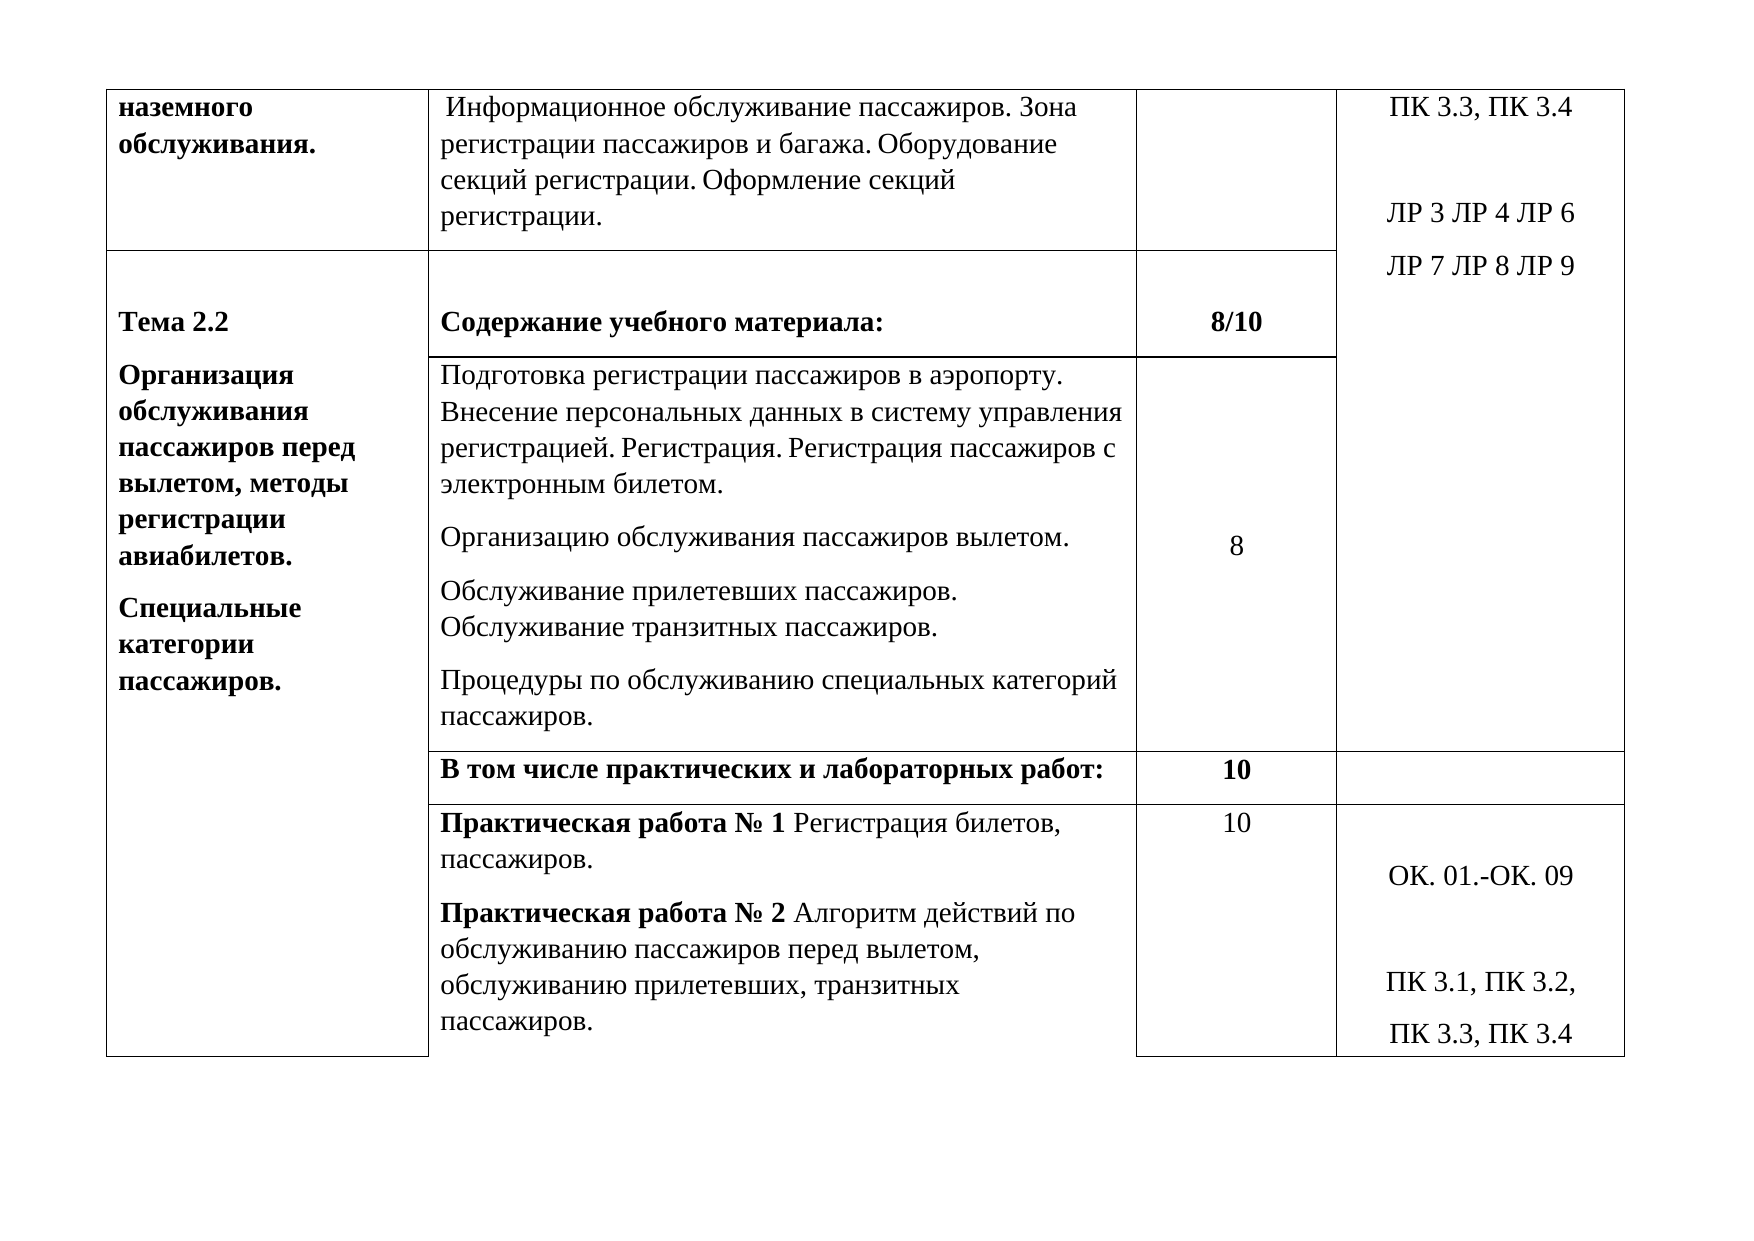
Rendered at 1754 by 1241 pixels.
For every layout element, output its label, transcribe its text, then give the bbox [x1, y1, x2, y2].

table_cell Содержание учебного материала: [429, 251, 1136, 356]
table_cell 8 [1137, 358, 1336, 751]
table_cell Обслуживание прилетевших пассажиров. Обслуживание транзитных пассажиров. [429, 572, 1136, 661]
table_cell В том числе практических и лабораторных работ: [429, 752, 1136, 804]
table_cell Практическая работа № 2 Алгоритм действий по обслуживанию пассажиров перед вылетом, обслуживанию прилетевших, транзитных пассажиров. [429, 894, 1136, 1056]
table_cell 10 [1137, 752, 1336, 804]
table_cell 4 [1137, 90, 1336, 250]
table_cell ОК. 01.-ОК. 09 ПК 3.1, ПК 3.2, ПК 3.3, ПК 3.4 ЛР 3 ЛР 4 ЛР 6 ЛР 7 ЛР 8 ЛР 9 ОК. 01.-ОК. 09 ОК. 01.-ОК. 09 ПК 3.1, ПК 3.2, ПК 3.3, ПК 3.4 ЛР 3 ЛР 4 ЛР 6 ЛР 7 ЛР 8 ЛР 9 [1337, 805, 1624, 1056]
table_cell 10 [1137, 805, 1336, 1056]
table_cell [429, 90, 1136, 250]
table_cell Организацию обслуживания пассажиров вылетом. [429, 518, 1136, 572]
table_cell [1337, 752, 1624, 804]
table_cell Процедуры по обслуживанию специальных категорий пассажиров. [429, 661, 1136, 751]
table_cell Тема 2.2 Организация обслуживания пассажиров перед вылетом, методы регистрации авиабилетов. Специальные категории пассажиров. [107, 251, 428, 1056]
table_cell Практическая работа № 1 Регистрация билетов, пассажиров. [429, 805, 1136, 894]
table_cell 8/10 [1137, 251, 1336, 356]
table_cell Подготовка регистрации пассажиров в аэропорту. Внесение персональных данных в систему управления регистрацией. Регистрация. Регистрация пассажиров с электронным билетом. [429, 358, 1136, 518]
